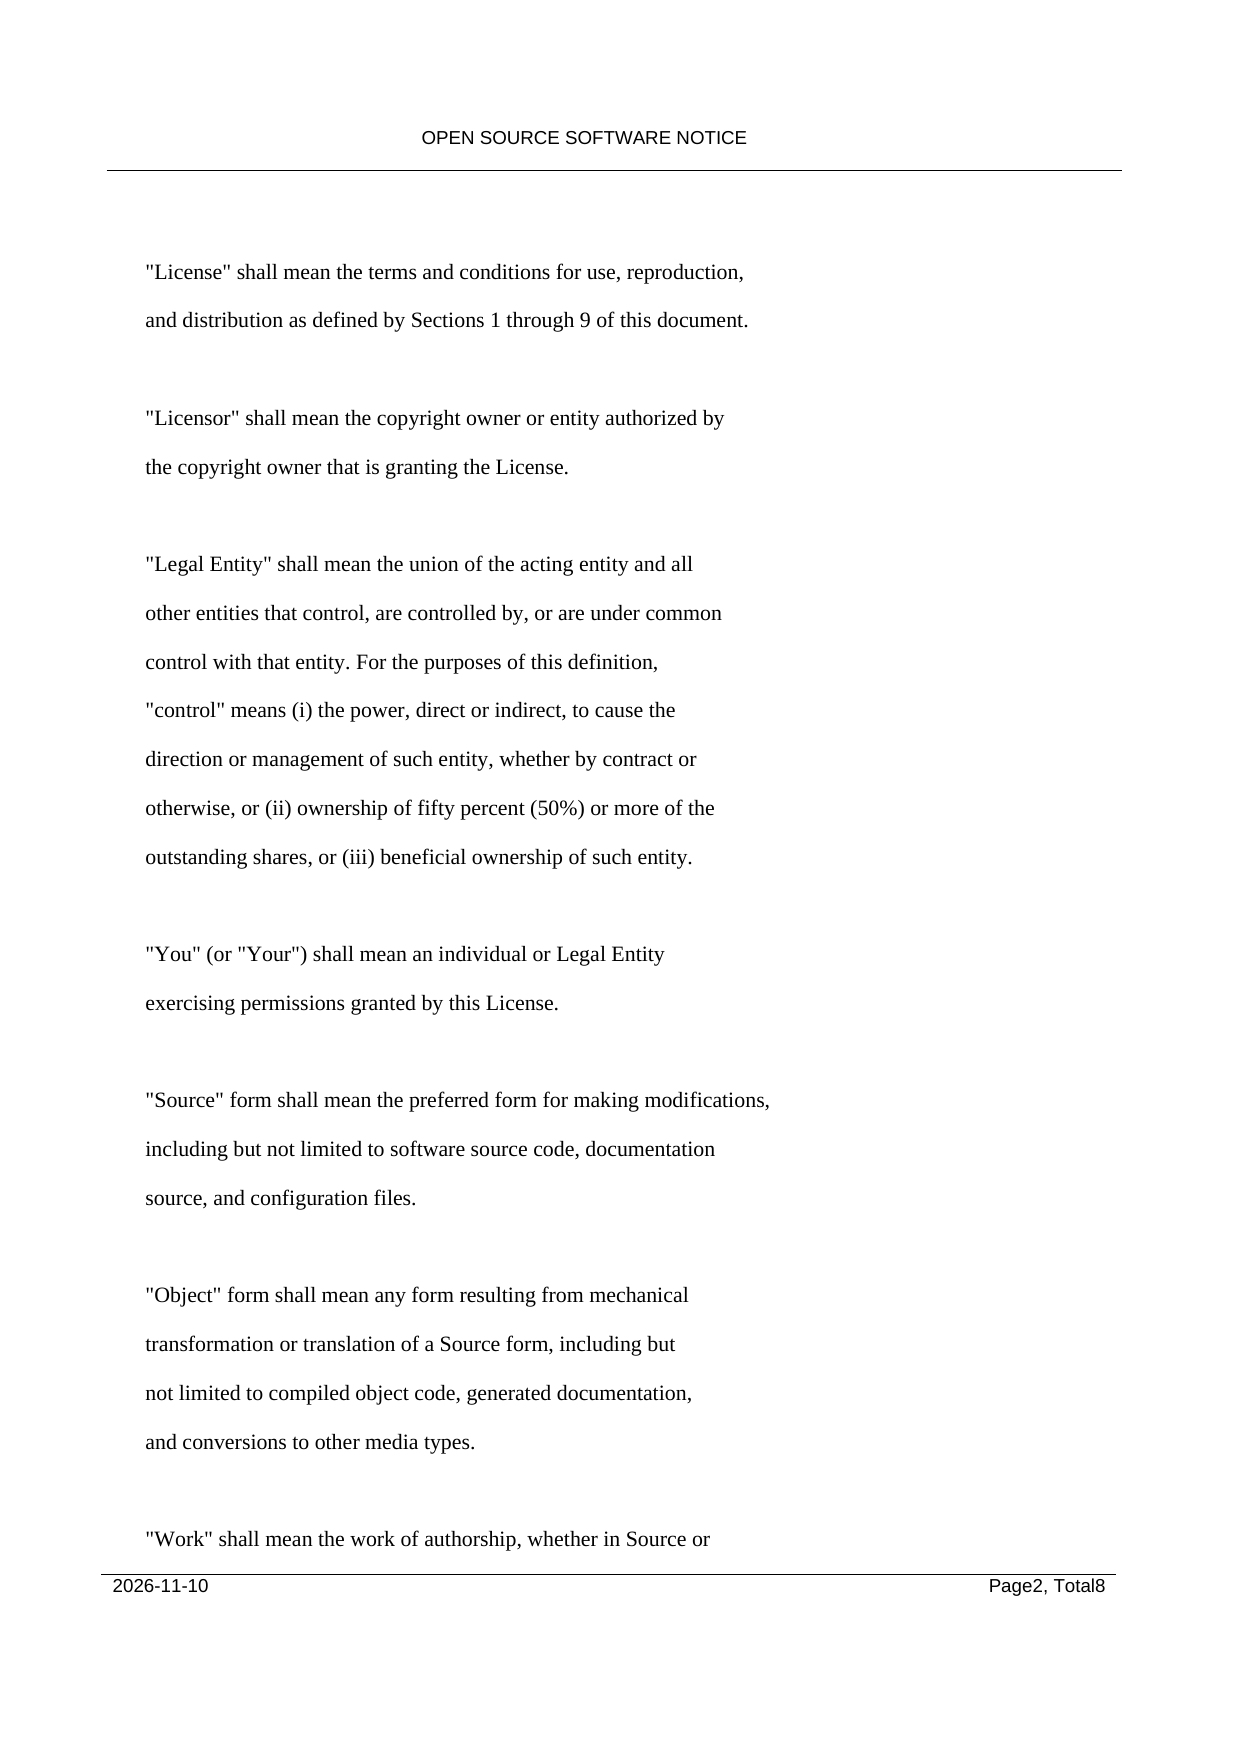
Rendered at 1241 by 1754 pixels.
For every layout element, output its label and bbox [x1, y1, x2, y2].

text [112, 206, 1128, 1555]
